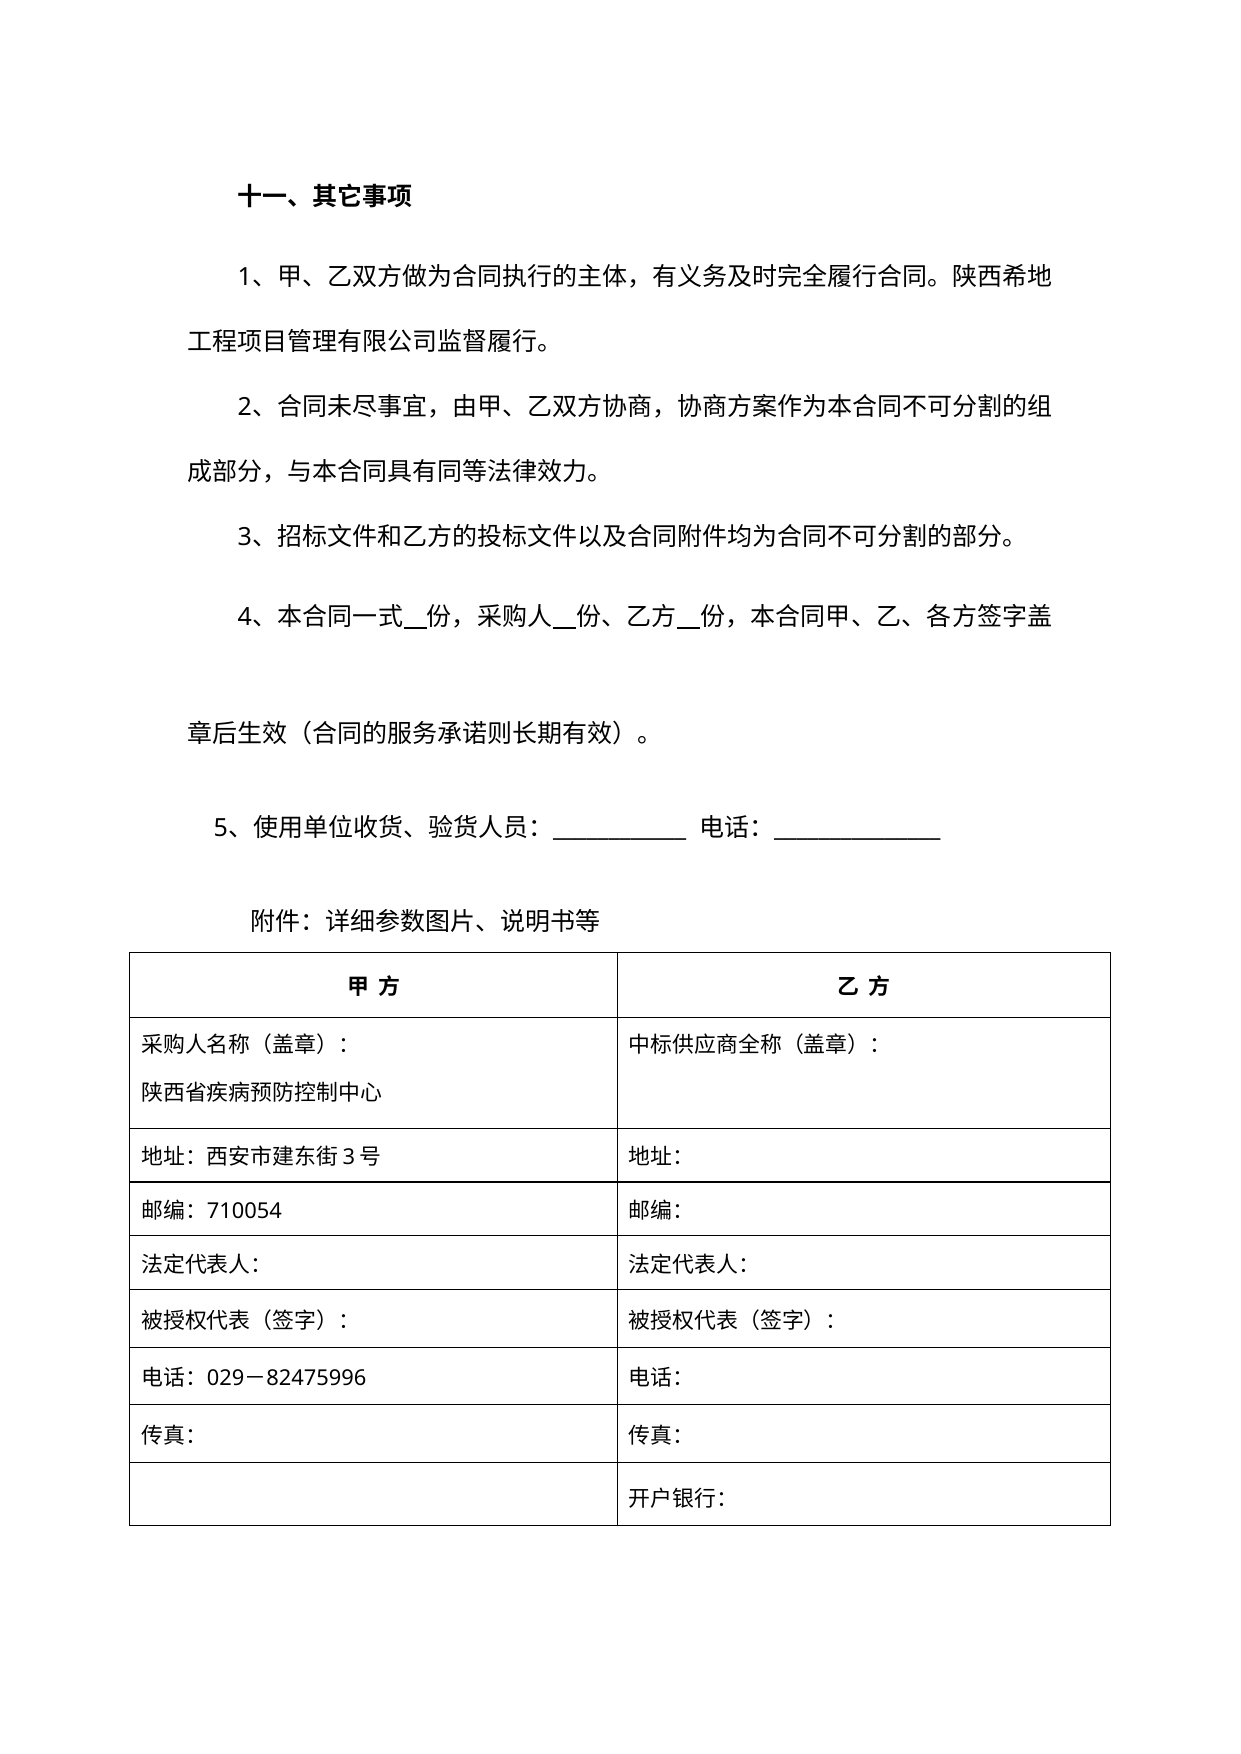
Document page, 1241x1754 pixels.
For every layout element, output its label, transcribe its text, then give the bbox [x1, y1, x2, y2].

table_cell 地址：西安市建东街3号 [130, 1129, 617, 1181]
table_cell 被授权代表（签字）： [130, 1290, 617, 1347]
text 2、合同未尽事宜，由甲、乙双方协商，协商方案作为本合同不可分割的组成部分，与本合同具有同等法律效力。 [187, 386, 1053, 488]
text 附件：详细参数图片、说明书等 [187, 887, 1053, 952]
table_cell 邮编：710054 [130, 1183, 617, 1235]
table_cell 传真： [130, 1405, 617, 1462]
table_cell 被授权代表（签字）： [618, 1290, 1110, 1347]
table_cell [130, 1463, 617, 1525]
table_cell 法定代表人： [130, 1236, 617, 1289]
table_cell 地址： [618, 1129, 1110, 1181]
table_cell 法定代表人： [618, 1236, 1110, 1289]
text 4、本合同一式 份，采购人 份、乙方 份，本合同甲、乙、各方签字盖章后生效（合同的服务承诺则长期有效）。 [187, 582, 1053, 764]
table_cell 开户银行： [618, 1463, 1110, 1525]
table_cell 传真： [618, 1405, 1110, 1462]
text 3、招标文件和乙方的投标文件以及合同附件均为合同不可分割的部分。 [187, 517, 1053, 553]
text 1、甲、乙双方做为合同执行的主体，有义务及时完全履行合同。陕西希地工程项目管理有限公司监督履行。 [187, 256, 1053, 357]
table_cell 采购人名称（盖章）： 陕西省疾病预防控制中心 [130, 1018, 617, 1128]
text 5、使用单位收货、验货人员：____________ 电话：_______________ [187, 793, 1053, 858]
table_header 甲 方 [130, 953, 617, 1017]
table_cell 电话： [618, 1348, 1110, 1404]
table_cell 中标供应商全称（盖章）： [618, 1018, 1110, 1128]
table_cell 电话：029－82475996 [130, 1348, 617, 1404]
table_header 乙 方 [618, 953, 1110, 1017]
table_cell 邮编： [618, 1183, 1110, 1235]
text 十一、其它事项 [187, 162, 1053, 227]
